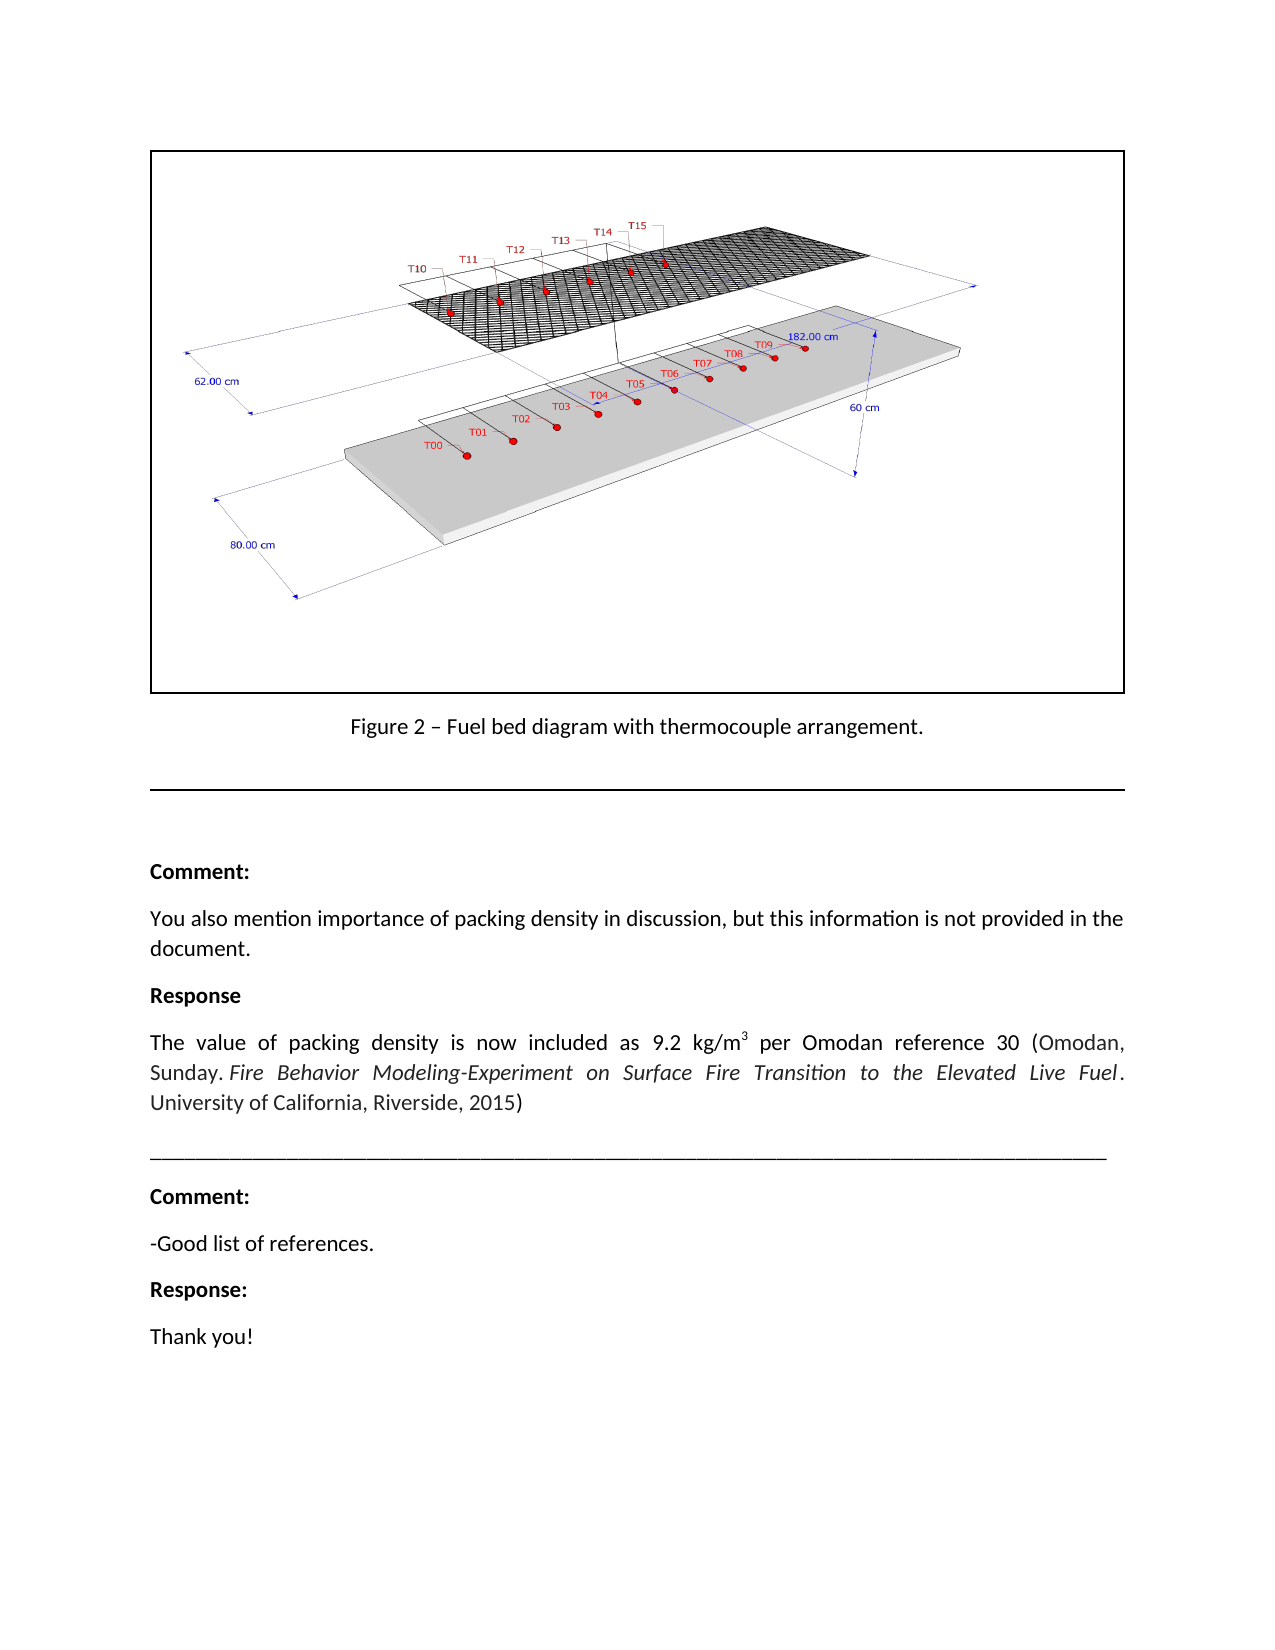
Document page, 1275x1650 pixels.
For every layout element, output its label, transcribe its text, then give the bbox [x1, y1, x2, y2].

text Response: [150, 1276, 1125, 1303]
text Thank you! [150, 1322, 1125, 1350]
text You also mention importance of packing density in discussion, but this information is not provided in the document. [150, 904, 1125, 962]
text Comment: [150, 857, 1125, 885]
text Response [150, 981, 1125, 1009]
picture [152, 152, 1123, 692]
text Comment: [150, 1182, 1125, 1210]
text The value of packing density is now included as 9.2 kg/m3 per Omodan reference 30 (Omodan, Sunday. Fire Behavior Modeling-Experiment on Surface Fire Transition to the Elevated Live Fuel. University of California, Riverside, 2015) [150, 1028, 1125, 1058]
text ____________________________________________________________________________________ [150, 1135, 1125, 1163]
text The value of packing density is now included as 9.2 kg/m3 per Omodan reference 30 (Omodan, Sunday. Fire Behavior Modeling-Experiment on Surface Fire Transition to the Elevated Live Fuel. University of California, Riverside, 2015) [150, 1086, 1125, 1116]
text Figure 2 – Fuel bed diagram with thermocouple arrangement. [150, 712, 1125, 741]
text -Good list of references. [150, 1229, 1125, 1257]
